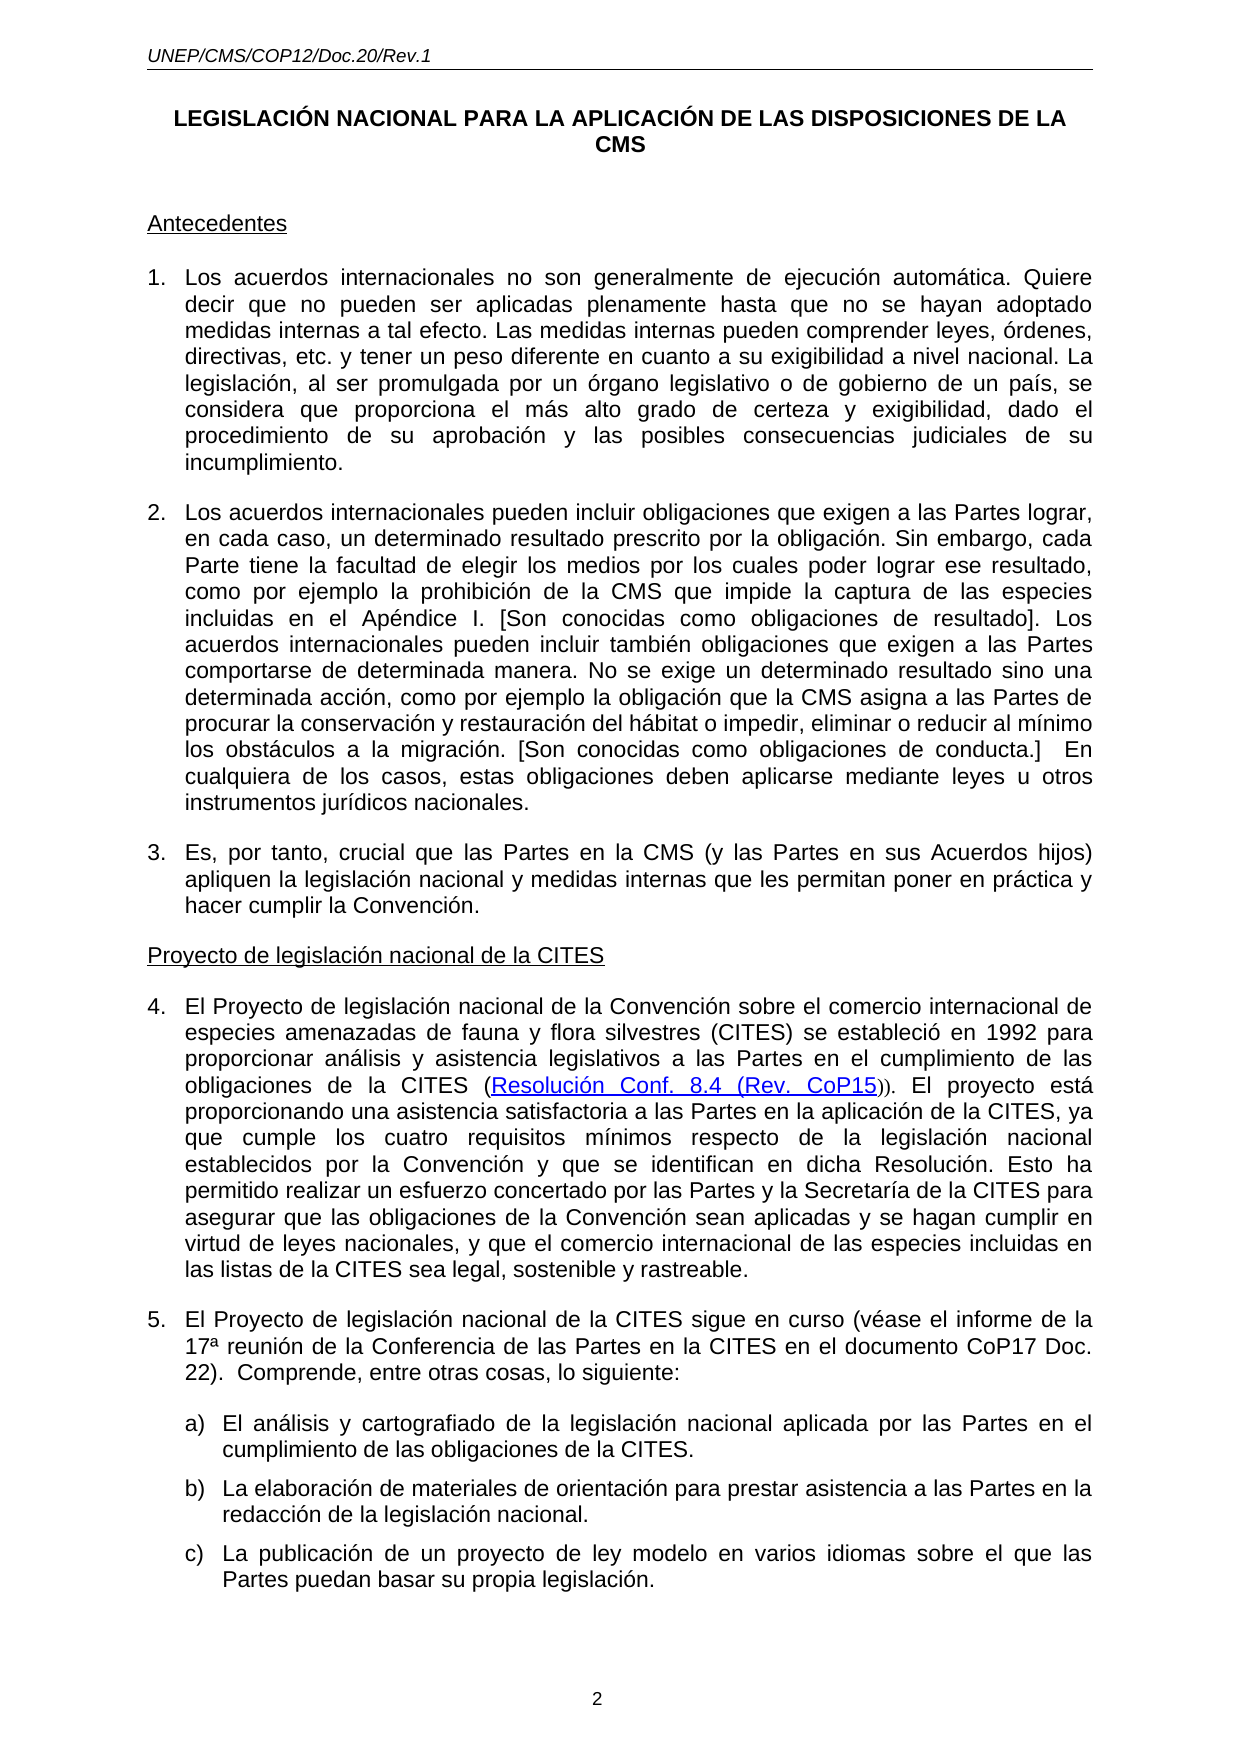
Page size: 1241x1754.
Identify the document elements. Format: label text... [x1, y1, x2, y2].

list El Proyecto de legislación nacional de la CITES sigue en curso (véase el informe de la 17ª reunión de la Conferencia de las Partes en la CITES en el documento CoP17 Doc. 22). Comprende, entre otras cosas, lo siguiente: [147, 1306, 1093, 1386]
text Antecedentes [147, 210, 1093, 237]
list Los acuerdos internacionales pueden incluir obligaciones que exigen a las Partes lograr, en cada caso, un determinado resultado prescrito por la obligación. Sin embargo, cada Parte tiene la facultad de elegir los medios por los cuales poder lograr ese resultado, como por ejemplo la prohibición de la CMS que impide la captura de las especies incluidas en el Apéndice I. [Son conocidas como obligaciones de resultado]. Los acuerdos internacionales pueden incluir también obligaciones que exigen a las Partes comportarse de determinada manera. No se exige un determinado resultado sino una determinada acción, como por ejemplo la obligación que la CMS asigna a las Partes de procurar la conservación y restauración del hábitat o impedir, eliminar o reducir al mínimo los obstáculos a la migración. [Son conocidas como obligaciones de conducta.] En cualquiera de los casos, estas obligaciones deben aplicarse mediante leyes u otros instrumentos jurídicos nacionales. [147, 499, 1093, 815]
list La publicación de un proyecto de ley modelo en varios idiomas sobre el que las Partes puedan basar su propia legislación. [184, 1540, 1093, 1593]
list Los acuerdos internacionales no son generalmente de ejecución automática. Quiere decir que no pueden ser aplicadas plenamente hasta que no se hayan adoptado medidas internas a tal efecto. Las medidas internas pueden comprender leyes, órdenes, directivas, etc. y tener un peso diferente en cuanto a su exigibilidad a nivel nacional. La legislación, al ser promulgada por un órgano legislativo o de gobierno de un país, se considera que proporciona el más alto grado de certeza y exigibilidad, dado el procedimiento de su aprobación y las posibles consecuencias judiciales de su incumplimiento. [147, 264, 1093, 475]
list El análisis y cartografiado de la legislación nacional aplicada por las Partes en el cumplimiento de las obligaciones de la CITES. [184, 1409, 1093, 1462]
text Proyecto de legislación nacional de la CITES [147, 942, 1093, 969]
list Es, por tanto, crucial que las Partes en la CMS (y las Partes en sus Acuerdos hijos) apliquen la legislación nacional y medidas internas que les permitan poner en práctica y hacer cumplir la Convención. [147, 839, 1093, 918]
text LEGISLACIÓN NACIONAL PARA LA APLICACIÓN DE LAS DISPOSICIONES DE LA CMS [147, 105, 1093, 158]
list La elaboración de materiales de orientación para prestar asistencia a las Partes en la redacción de la legislación nacional. [184, 1475, 1093, 1527]
list El Proyecto de legislación nacional de la Convención sobre el comercio internacional de especies amenazadas de fauna y flora silvestres (CITES) se estableció en 1992 para proporcionar análisis y asistencia legislativos a las Partes en el cumplimiento de las obligaciones de la CITES (Resolución Conf. 8.4 (Rev. CoP15)). El proyecto está proporcionando una asistencia satisfactoria a las Partes en la aplicación de la CITES, ya que cumple los cuatro requisitos mínimos respecto de la legislación nacional establecidos por la Convención y que se identifican en dicha Resolución. Esto ha permitido realizar un esfuerzo concertado por las Partes y la Secretaría de la CITES para asegurar que las obligaciones de la Convención sean aplicadas y se hagan cumplir en virtud de leyes nacionales, y que el comercio internacional de las especies incluidas en las listas de la CITES sea legal, sostenible y rastreable. [147, 993, 1093, 1282]
